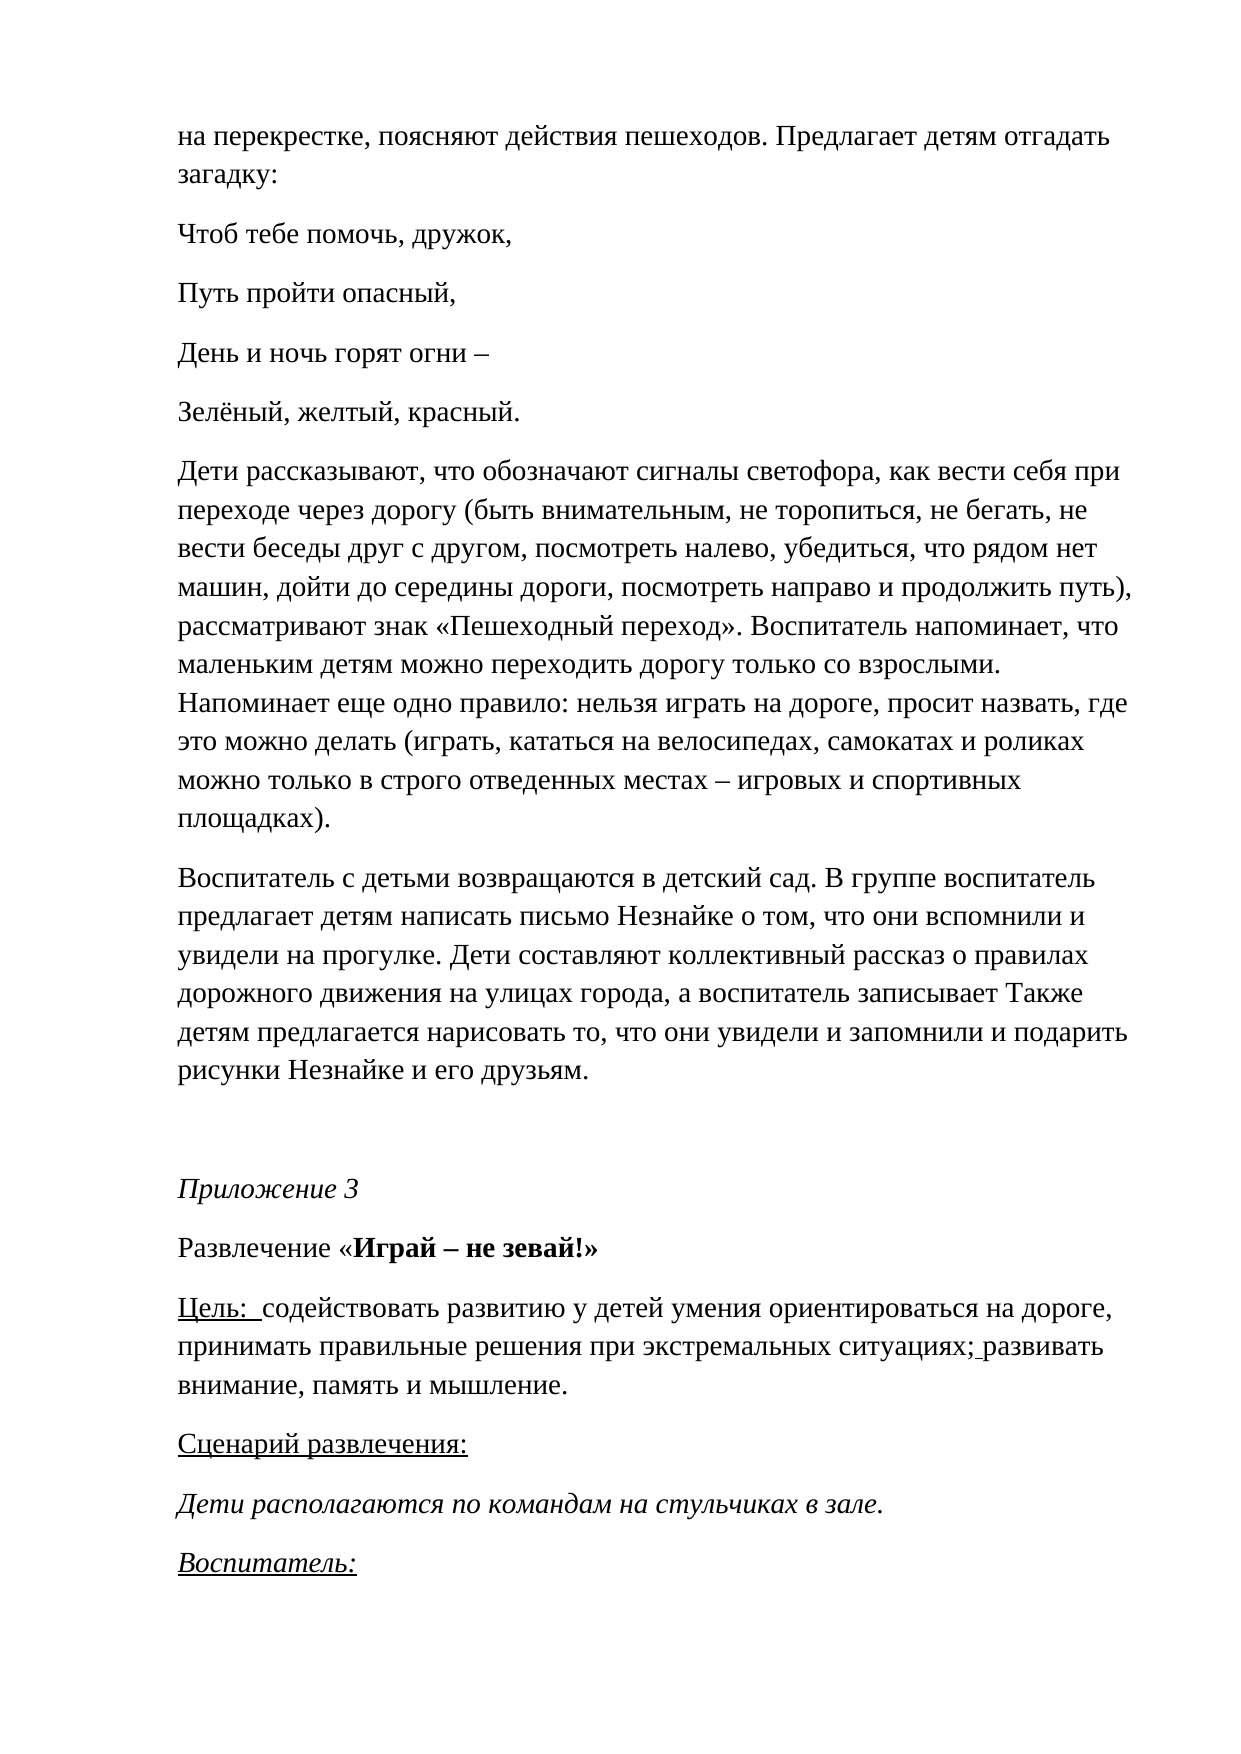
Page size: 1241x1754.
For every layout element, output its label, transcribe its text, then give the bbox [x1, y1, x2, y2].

text Воспитатель с детьми возвращаются в детский сад. В группе воспитатель предлагает детям написать письмо Незнайке о том, что они вспомнили и увидели на прогулке. Дети составляют коллективный рассказ о правилах дорожного движения на улицах города, а воспитатель записывает Также детям предлагается нарисовать то, что они увидели и запомнили и подарить рисунки Незнайке и его друзьям. [177, 860, 1152, 1086]
text Зелёный, желтый, красный. [177, 394, 1152, 428]
text Дети располагаются по командам на стульчиках в зале. [177, 1486, 1152, 1519]
text Приложение 3 [177, 1171, 1152, 1205]
text Сценарий развлечения: [177, 1426, 1152, 1460]
text День и ночь горят огни – [177, 335, 1152, 368]
text Цель: содействовать развитию у детей умения ориентироваться на дороге, принимать правильные решения при экстремальных ситуациях; развивать внимание, память и мышление. [177, 1290, 1152, 1401]
text Дети рассказывают, что обозначают сигналы светофора, как вести себя при переходе через дорогу (быть внимательным, не торопиться, не бегать, не вести беседы друг с другом, посмотреть налево, убедиться, что рядом нет машин, дойти до середины дороги, посмотреть направо и продолжить путь), рассматривают знак «Пешеходный переход». Воспитатель напоминает, что маленьким детям можно переходить дорогу только со взрослыми. Напоминает еще одно правило: нельзя играть на дороге, просит назвать, где это можно делать (играть, кататься на велосипедах, самокатах и роликах можно только в строго отведенных местах – игровых и спортивных площадках). [177, 453, 1152, 834]
text Воспитатель: [177, 1545, 1152, 1579]
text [177, 118, 1152, 190]
text Чтоб тебе помочь, дружок, [177, 216, 1152, 249]
text Развлечение «Играй – не зевай!» [177, 1231, 1152, 1264]
text Путь пройти опасный, [177, 275, 1152, 309]
